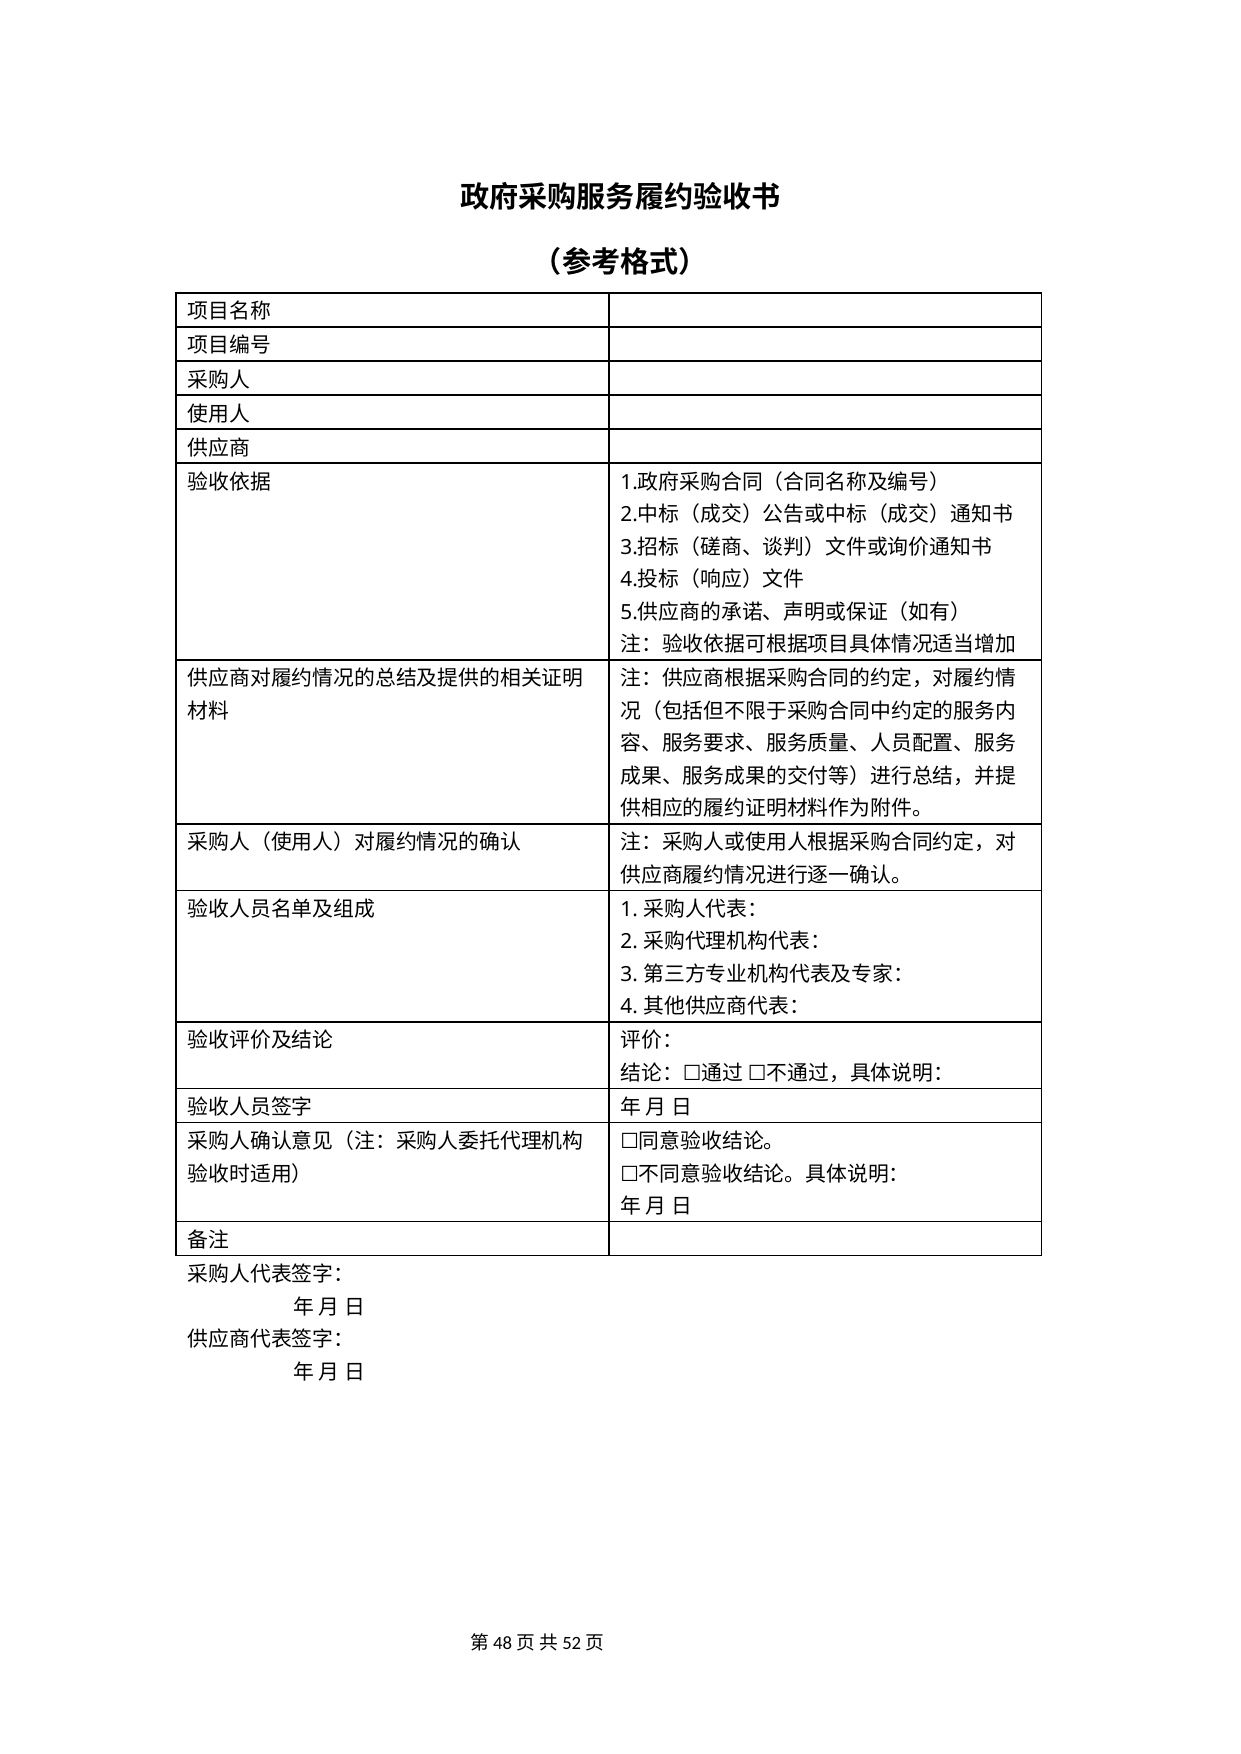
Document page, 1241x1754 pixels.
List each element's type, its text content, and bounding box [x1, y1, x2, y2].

table_header 项目名称 [177, 294, 608, 326]
table_cell 采购人（使用人）对履约情况的确认 [177, 825, 608, 889]
text 政府采购服务履约验收书 [187, 162, 1053, 227]
table_header [610, 294, 1041, 326]
table_cell ☐同意验收结论。 ☐不同意验收结论。具体说明： 年 月 日 [610, 1123, 1041, 1221]
table_cell 备注 [177, 1222, 608, 1255]
table_cell 验收评价及结论 [177, 1023, 608, 1088]
table_cell 验收人员名单及组成 [177, 891, 608, 1021]
table_cell 使用人 [177, 396, 608, 428]
table_cell 验收人员签字 [177, 1089, 608, 1122]
table_cell [610, 328, 1041, 360]
text 采购人代表签字： [187, 1256, 1053, 1289]
table_cell 供应商对履约情况的总结及提供的相关证明材料 [177, 661, 608, 823]
table_cell [610, 430, 1041, 462]
table_cell 采购人确认意见（注：采购人委托代理机构验收时适用） [177, 1123, 608, 1221]
table_cell 验收依据 [177, 464, 608, 659]
table_cell 1.政府采购合同（合同名称及编号） 2.中标（成交）公告或中标（成交）通知书 3.招标（磋商、谈判）文件或询价通知书 4.投标（响应）文件 5.供应商的承诺、声明或保证（如有） 注：验收依据可根据项目具体情况适当增加 [610, 464, 1041, 659]
table_cell [610, 1222, 1041, 1255]
table_cell 项目编号 [177, 328, 608, 360]
table_cell [610, 362, 1041, 394]
table_cell 注：供应商根据采购合同的约定，对履约情况（包括但不限于采购合同中约定的服务内容、服务要求、服务质量、人员配置、服务成果、服务成果的交付等）进行总结，并提供相应的履约证明材料作为附件。 [610, 661, 1041, 823]
table_cell 年 月 日 [610, 1089, 1041, 1122]
table_cell 采购人 [177, 362, 608, 394]
table_cell 注：采购人或使用人根据采购合同约定，对供应商履约情况进行逐一确认。 [610, 825, 1041, 889]
text （参考格式） [187, 227, 1053, 292]
table_cell [610, 396, 1041, 428]
table_cell 1. 采购人代表： 2. 采购代理机构代表： 3. 第三方专业机构代表及专家： 4. 其他供应商代表： [610, 891, 1041, 1021]
table_cell 评价： 结论：☐通过 ☐不通过，具体说明： [610, 1023, 1041, 1088]
table_cell 供应商 [177, 430, 608, 462]
text 供应商代表签字： [187, 1321, 1053, 1354]
text 年 月 日 [187, 1289, 1053, 1321]
text 年 月 日 [187, 1354, 1053, 1386]
